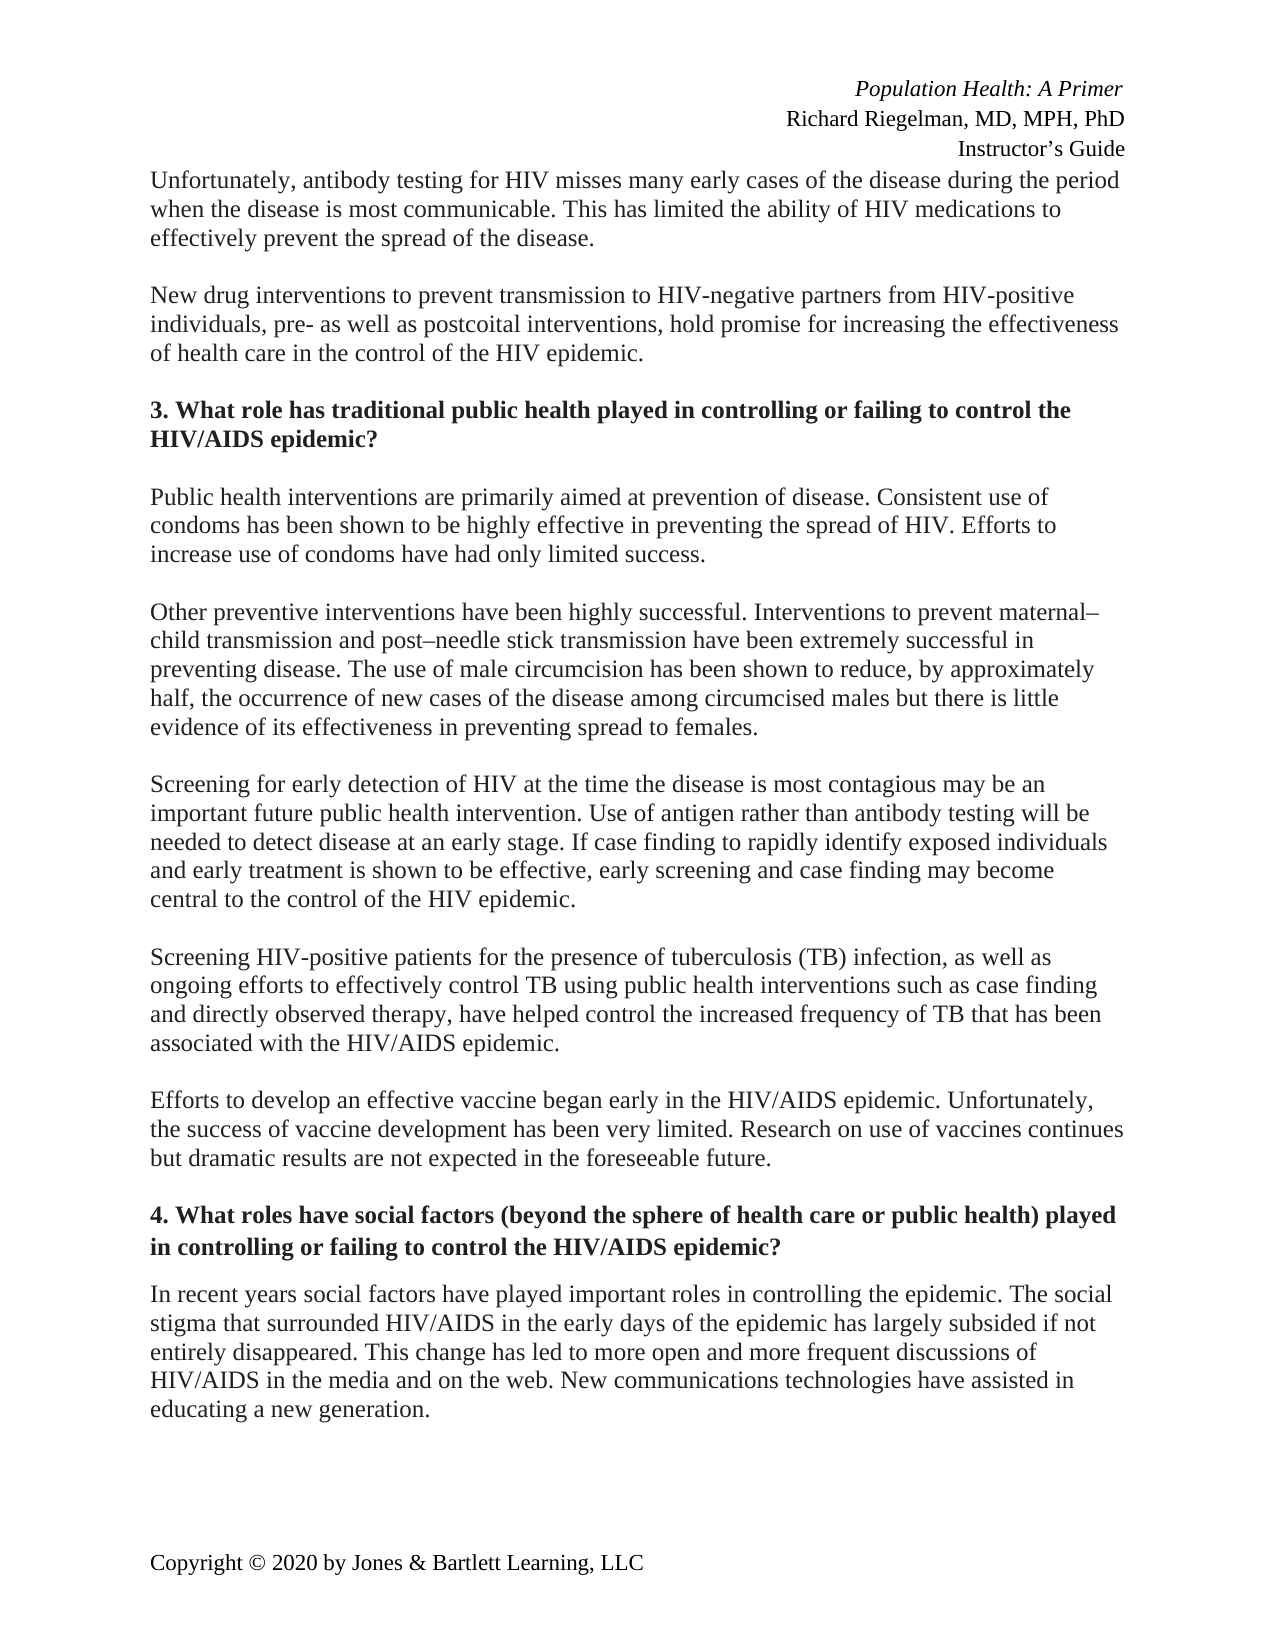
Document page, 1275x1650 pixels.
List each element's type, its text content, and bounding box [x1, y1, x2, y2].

text New drug interventions to prevent transmission to HIV-negative partners from HIV-positive individuals, pre- as well as postcoital interventions, hold promise for increasing the effectiveness of health care in the control of the HIV epidemic. [150, 281, 1125, 367]
text 3. What role has traditional public health played in controlling or failing to control the HIV/AIDS epidemic? [150, 396, 1125, 453]
text Efforts to develop an effective vaccine began early in the HIV/AIDS epidemic. Unfortunately, the success of vaccine development has been very limited. Research on use of vaccines continues but dramatic results are not expected in the foreseeable future. [150, 1086, 1125, 1172]
text Public health interventions are primarily aimed at prevention of disease. Consistent use of condoms has been shown to be highly effective in preventing the spread of HIV. Efforts to increase use of condoms have had only limited success. [150, 482, 1125, 568]
text Unfortunately, antibody testing for HIV misses many early cases of the disease during the period when the disease is most communicable. This has limited the ability of HIV medications to effectively prevent the spread of the disease. [150, 166, 1125, 252]
text In recent years social factors have played important roles in controlling the epidemic. The social stigma that surrounded HIV/AIDS in the early days of the epidemic has largely subsided if not entirely disappeared. This change has led to more open and more frequent discussions of HIV/AIDS in the media and on the web. New communications technologies have assisted in educating a new generation. [150, 1279, 1125, 1423]
text Other preventive interventions have been highly successful. Interventions to prevent maternal–child transmission and post–needle stick transmission have been extremely successful in preventing disease. The use of male circumcision has been shown to reduce, by approximately half, the occurrence of new cases of the disease among circumcised males but there is little evidence of its effectiveness in preventing spread to females. [150, 597, 1125, 741]
text Screening HIV-positive patients for the presence of tuberculosis (TB) infection, as well as ongoing efforts to effectively control TB using public health interventions such as case finding and directly observed therapy, have helped control the increased frequency of TB that has been associated with the HIV/AIDS epidemic. [150, 942, 1125, 1057]
text Screening for early detection of HIV at the time the disease is most contagious may be an important future public health intervention. Use of antigen rather than antibody testing will be needed to detect disease at an early stage. If case finding to rapidly identify exposed individuals and early treatment is shown to be effective, early screening and case finding may become central to the control of the HIV epidemic. [150, 769, 1125, 913]
text 4. What roles have social factors (beyond the sphere of health care or public health) played in controlling or failing to control the HIV/AIDS epidemic? [150, 1201, 1125, 1260]
